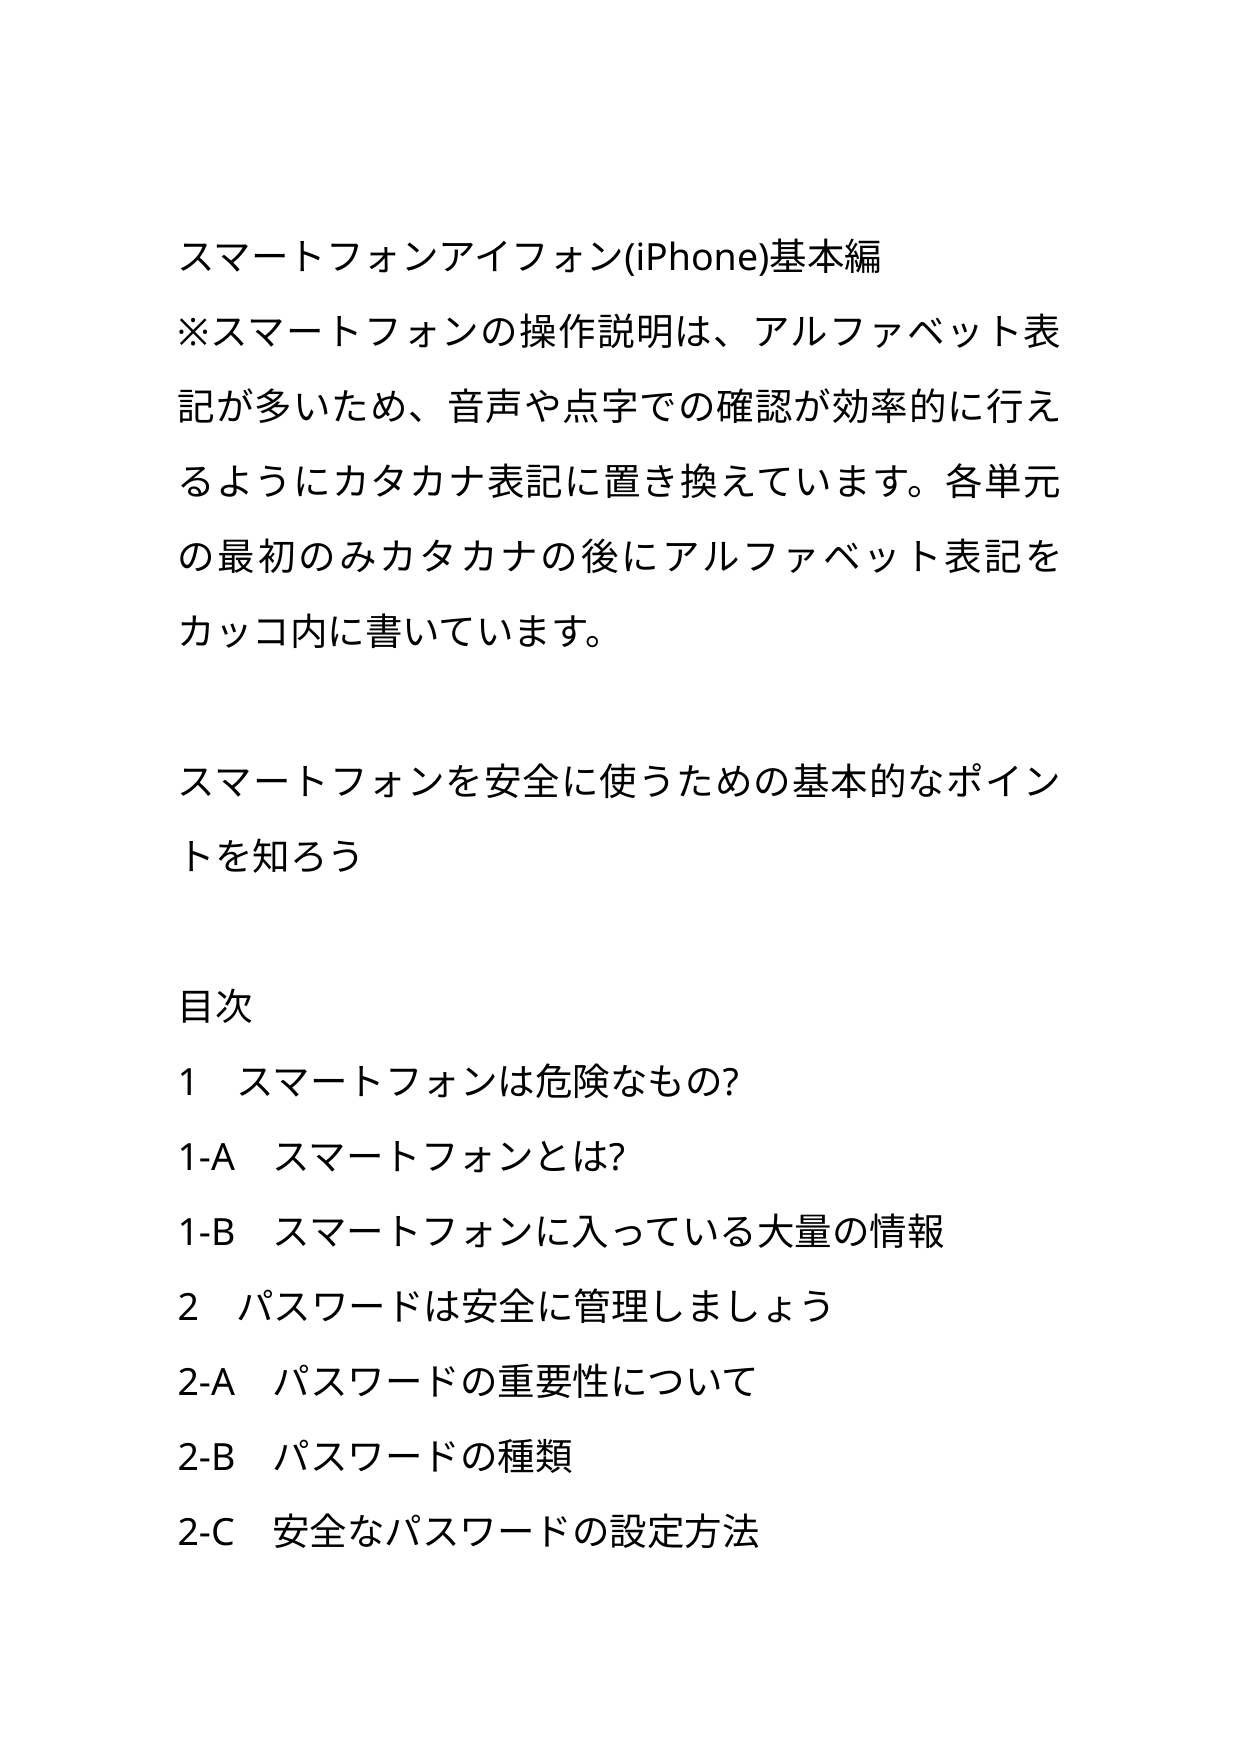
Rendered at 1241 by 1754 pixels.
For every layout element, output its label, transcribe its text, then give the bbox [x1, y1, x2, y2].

text 1-A スマートフォンとは? [177, 1117, 1063, 1192]
text 2-A パスワードの重要性について [177, 1342, 1063, 1417]
text 目次 [177, 967, 1063, 1042]
text 2 パスワードは安全に管理しましょう [177, 1267, 1063, 1342]
text 1 スマートフォンは危険なもの? [177, 1042, 1063, 1117]
text スマートフォンアイフォン(iPhone)基本編 [177, 217, 1063, 292]
text 1-B スマートフォンに入っている大量の情報 [177, 1192, 1063, 1267]
text 2-B パスワードの種類 [177, 1417, 1063, 1492]
text ※スマートフォンの操作説明は、アルファベット表記が多いため、音声や点字での確認が効率的に行えるようにカタカナ表記に置き換えています。各単元の最初のみカタカナの後にアルファベット表記をカッコ内に書いています。 [177, 292, 1063, 667]
text スマートフォンを安全に使うための基本的なポイントを知ろう [177, 742, 1063, 892]
text 2-C 安全なパスワードの設定方法 [177, 1492, 1063, 1567]
